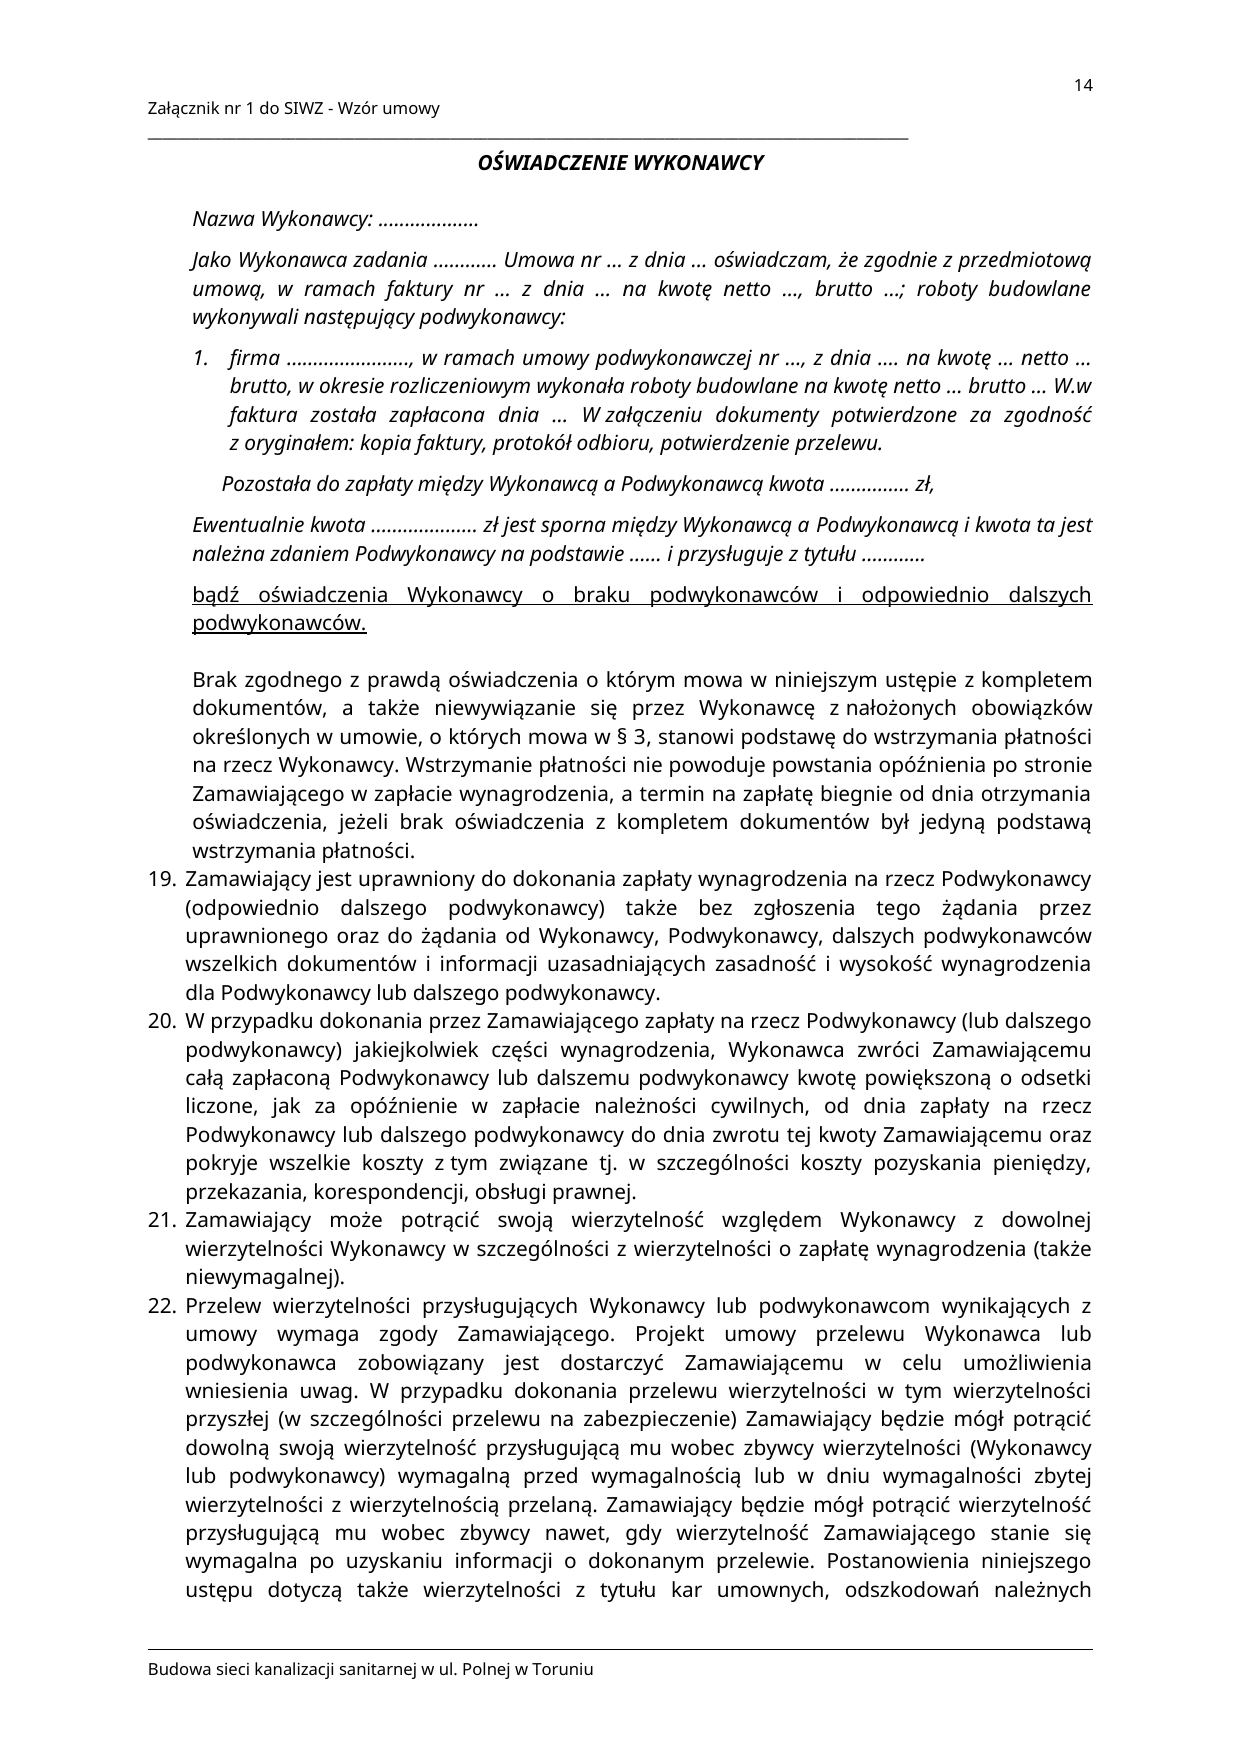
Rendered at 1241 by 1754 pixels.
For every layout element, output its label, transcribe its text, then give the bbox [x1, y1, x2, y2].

text Nazwa Wykonawcy: ................... [192, 204, 1093, 233]
text Pozostała do zapłaty między Wykonawcą a Podwykonawcą kwota …………… zł, [192, 469, 1093, 498]
text bądź oświadczenia Wykonawcy o braku podwykonawców i odpowiednio dalszych podwykonawców. [192, 605, 1093, 637]
text Jako Wykonawca zadania ………… Umowa nr … z dnia … oświadczam, że zgodnie z przedmiotową umową, w ramach faktury nr … z dnia … na kwotę netto …, brutto …; roboty budowlane wykonywali następujący podwykonawcy: [192, 245, 1093, 331]
text OŚWIADCZENIE WYKONAWCY [148, 148, 1093, 176]
text bądź oświadczenia Wykonawcy o braku podwykonawców i odpowiednio dalszych podwykonawców. [192, 580, 1093, 604]
list W przypadku dokonania przez Zamawiającego zapłaty na rzecz Podwykonawcy (lub dalszego podwykonawcy) jakiejkolwiek części wynagrodzenia, Wykonawca zwróci Zamawiającemu całą zapłaconą Podwykonawcy lub dalszemu podwykonawcy kwotę powiększoną o odsetki liczone, jak za opóźnienie w zapłacie należności cywilnych, od dnia zapłaty na rzecz Podwykonawcy lub dalszego podwykonawcy do dnia zwrotu tej kwoty Zamawiającemu oraz pokryje wszelkie koszty z tym związane tj. w szczególności koszty pozyskania pieniędzy, przekazania, korespondencji, obsługi prawnej. [148, 1006, 1093, 1205]
list firma ………………….., w ramach umowy podwykonawczej nr …, z dnia …. na kwotę … netto … brutto, w okresie rozliczeniowym wykonała roboty budowlane na kwotę netto … brutto … W.w faktura została zapłacona dnia … W załączeniu dokumenty potwierdzone za zgodność z oryginałem: kopia faktury, protokół odbioru, potwierdzenie przelewu. [192, 343, 1093, 457]
text Brak zgodnego z prawdą oświadczenia o którym mowa w niniejszym ustępie z kompletem dokumentów, a także niewywiązanie się przez Wykonawcę z nałożonych obowiązków określonych w umowie, o których mowa w § 3, stanowi podstawę do wstrzymania płatności na rzecz Wykonawcy. Wstrzymanie płatności nie powoduje powstania opóźnienia po stronie Zamawiającego w zapłacie wynagrodzenia, a termin na zapłatę biegnie od dnia otrzymania oświadczenia, jeżeli brak oświadczenia z kompletem dokumentów był jedyną podstawą wstrzymania płatności. [148, 665, 1093, 864]
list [148, 1291, 1093, 1603]
list Zamawiający jest uprawniony do dokonania zapłaty wynagrodzenia na rzecz Podwykonawcy (odpowiednio dalszego podwykonawcy) także bez zgłoszenia tego żądania przez uprawnionego oraz do żądania od Wykonawcy, Podwykonawcy, dalszych podwykonawców wszelkich dokumentów i informacji uzasadniających zasadność i wysokość wynagrodzenia dla Podwykonawcy lub dalszego podwykonawcy. [148, 864, 1093, 1006]
text Ewentualnie kwota …………..…… zł jest sporna między Wykonawcą a Podwykonawcą i kwota ta jest należna zdaniem Podwykonawcy na podstawie …… i przysługuje z tytułu ………… [192, 510, 1093, 567]
list Zamawiający może potrącić swoją wierzytelność względem Wykonawcy z dowolnej wierzytelności Wykonawcy w szczególności z wierzytelności o zapłatę wynagrodzenia (także niewymagalnej). [148, 1205, 1093, 1291]
